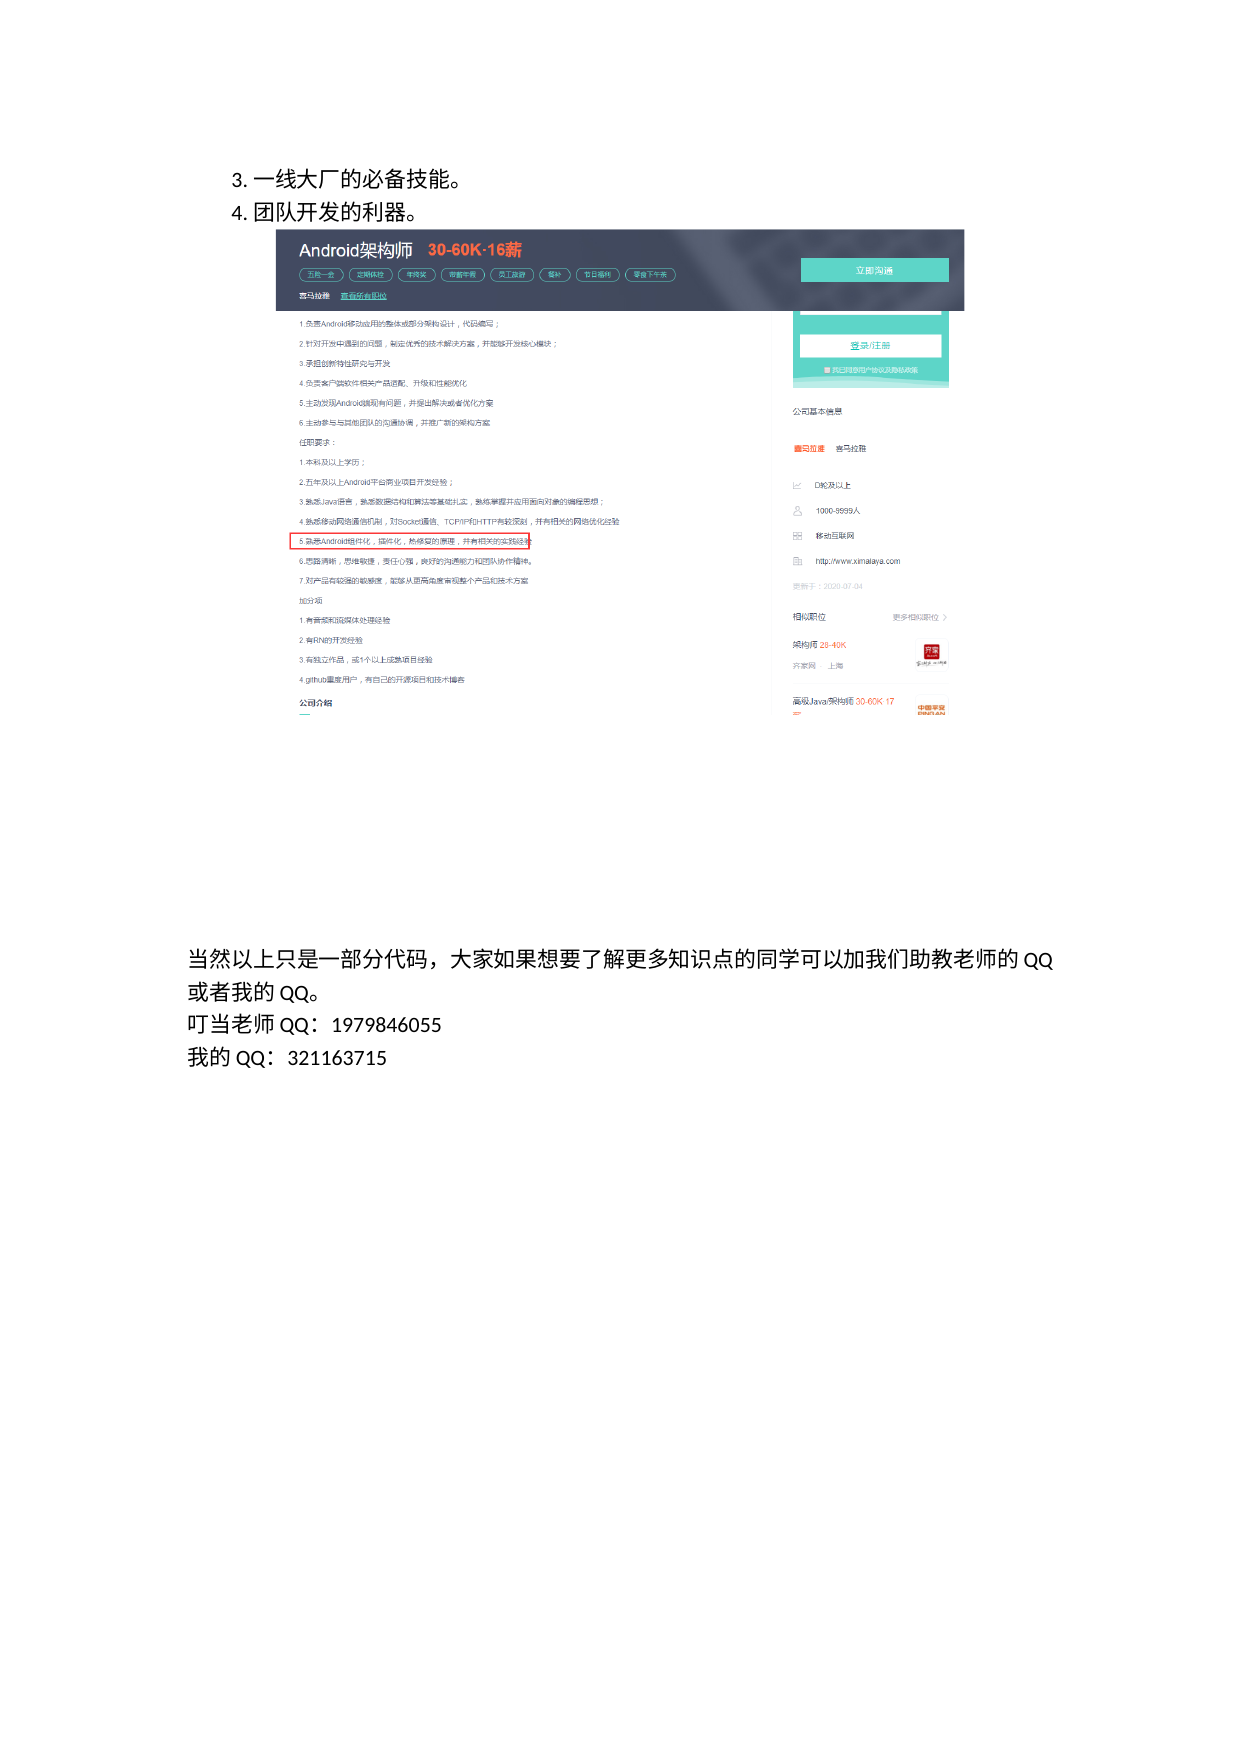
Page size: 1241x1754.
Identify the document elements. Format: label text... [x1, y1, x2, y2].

list 一线大厂的必备技能。 [187, 162, 1053, 194]
text 我的QQ：321163715 [187, 1039, 1053, 1072]
list 团队开发的利器。 [187, 194, 1053, 227]
picture [275, 227, 965, 715]
text 叮当老师QQ：1979846055 [187, 1007, 1053, 1039]
text 当然以上只是一部分代码，大家如果想要了解更多知识点的同学可以加我们助教老师的QQ或者我的QQ。 [187, 942, 1053, 1007]
